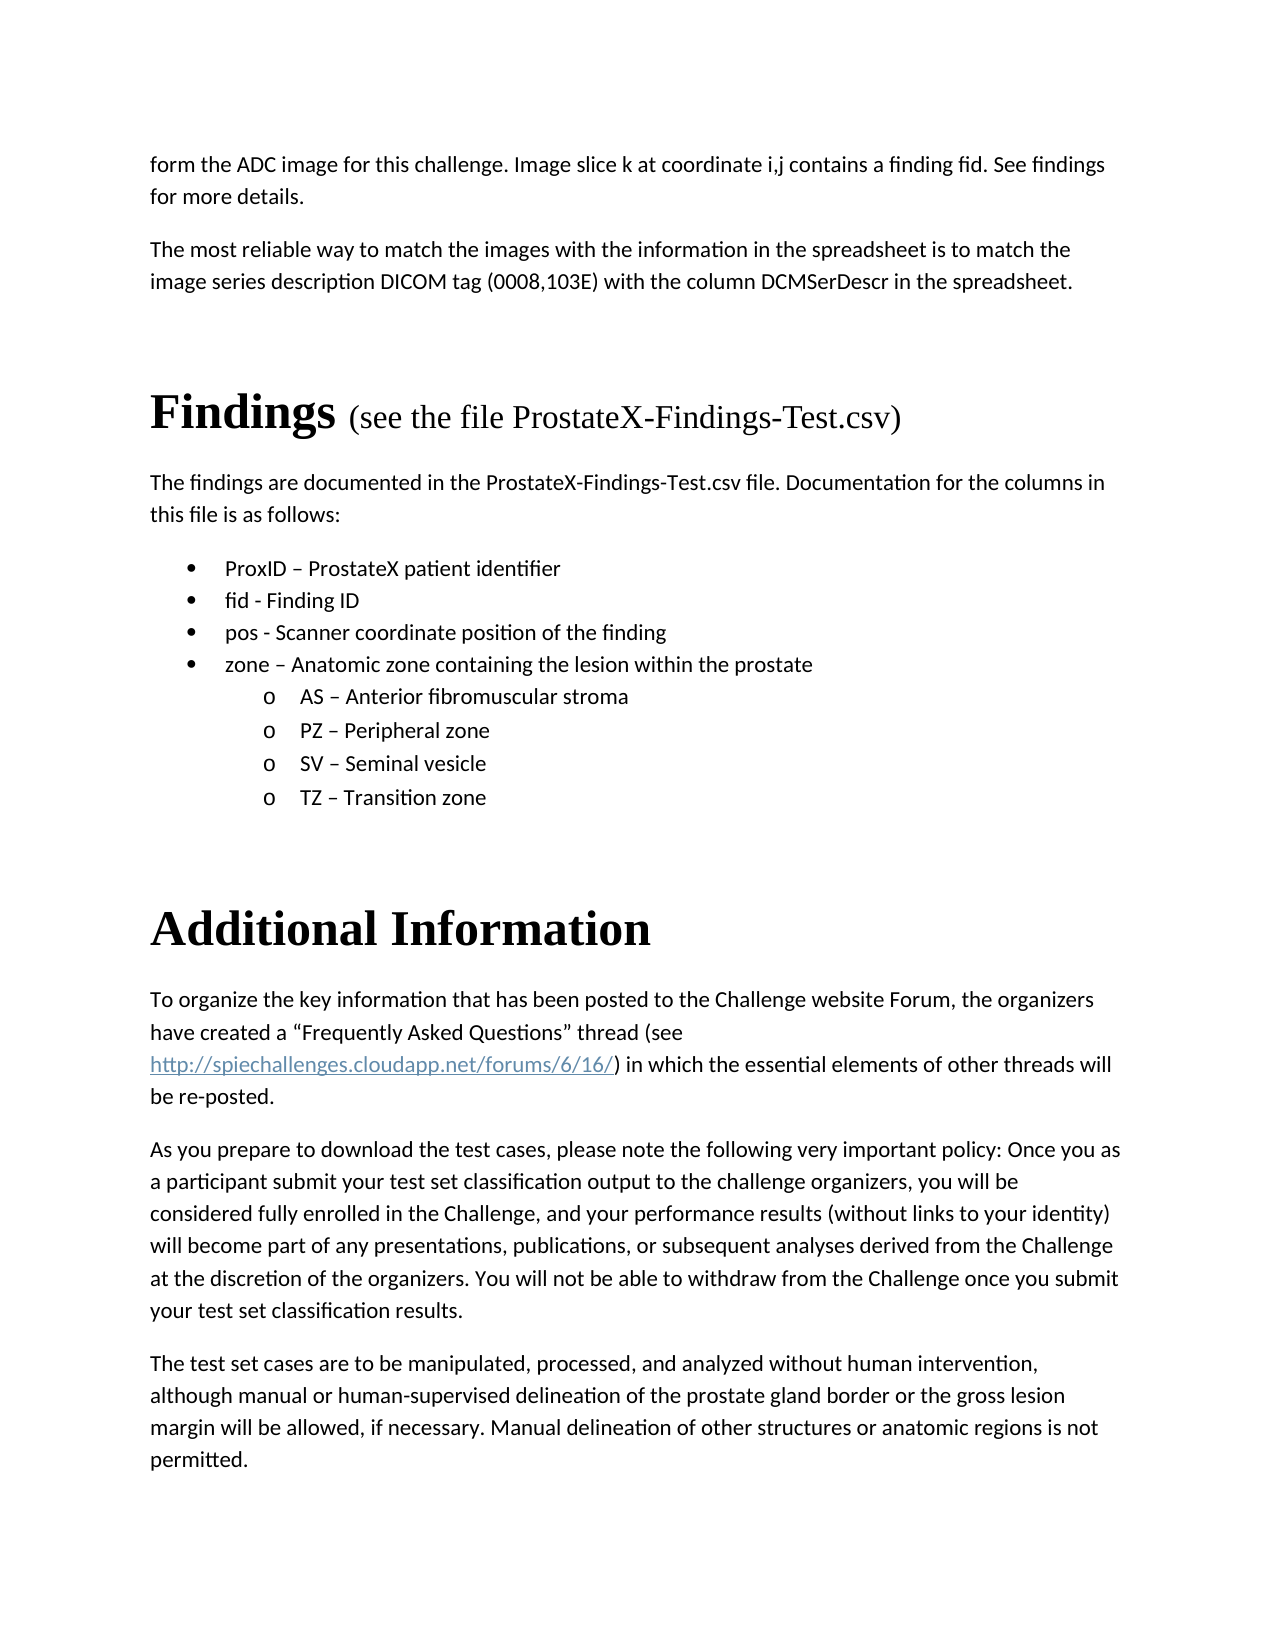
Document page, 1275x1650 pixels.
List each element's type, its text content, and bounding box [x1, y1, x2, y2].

text As you prepare to download the test cases, please note the following very important policy: Once you as a participant submit your test set classification output to the challenge organizers, you will be considered fully enrolled in the Challenge, and your performance results (without links to your identity) will become part of any presentations, publications, or subsequent analyses derived from the Challenge at the discretion of the organizers. You will not be able to withdraw from the Challenge once you submit your test set classification results. [150, 1135, 1125, 1324]
list SV – Seminal vesicle [262, 749, 1125, 779]
text To organize the key information that has been posted to the Challenge website Forum, the organizers have created a “Frequently Asked Questions” thread (see http://spiechallenges.cloudapp.net/forums/6/16/) in which the essential elements of other threads will be re-posted. [150, 985, 1125, 1110]
subtitle Findings (see the file ProstateX-Findings-Test.csv) [150, 382, 1125, 439]
list TZ – Transition zone [262, 783, 1125, 812]
list pos - Scanner coordinate position of the finding [187, 618, 1125, 646]
list AS – Anterior fibromuscular stroma [262, 682, 1125, 712]
list ProxID – ProstateX patient identifier [187, 554, 1125, 582]
text The findings are documented in the ProstateX-Findings-Test.csv file. Documentation for the columns in this file is as follows: [150, 468, 1125, 529]
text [150, 150, 1125, 210]
subtitle Additional Information [150, 899, 1125, 956]
list PZ – Peripheral zone [262, 716, 1125, 745]
list fid - Finding ID [187, 586, 1125, 614]
text The test set cases are to be manipulated, processed, and analyzed without human intervention, although manual or human-supervised delineation of the prostate gland border or the gross lesion margin will be allowed, if necessary. Manual delineation of other structures or anatomic regions is not permitted. [150, 1349, 1125, 1473]
list zone – Anatomic zone containing the lesion within the prostate [187, 650, 1125, 678]
text The most reliable way to match the images with the information in the spreadsheet is to match the image series description DICOM tag (0008,103E) with the column DCMSerDescr in the spreadsheet. [150, 235, 1125, 295]
